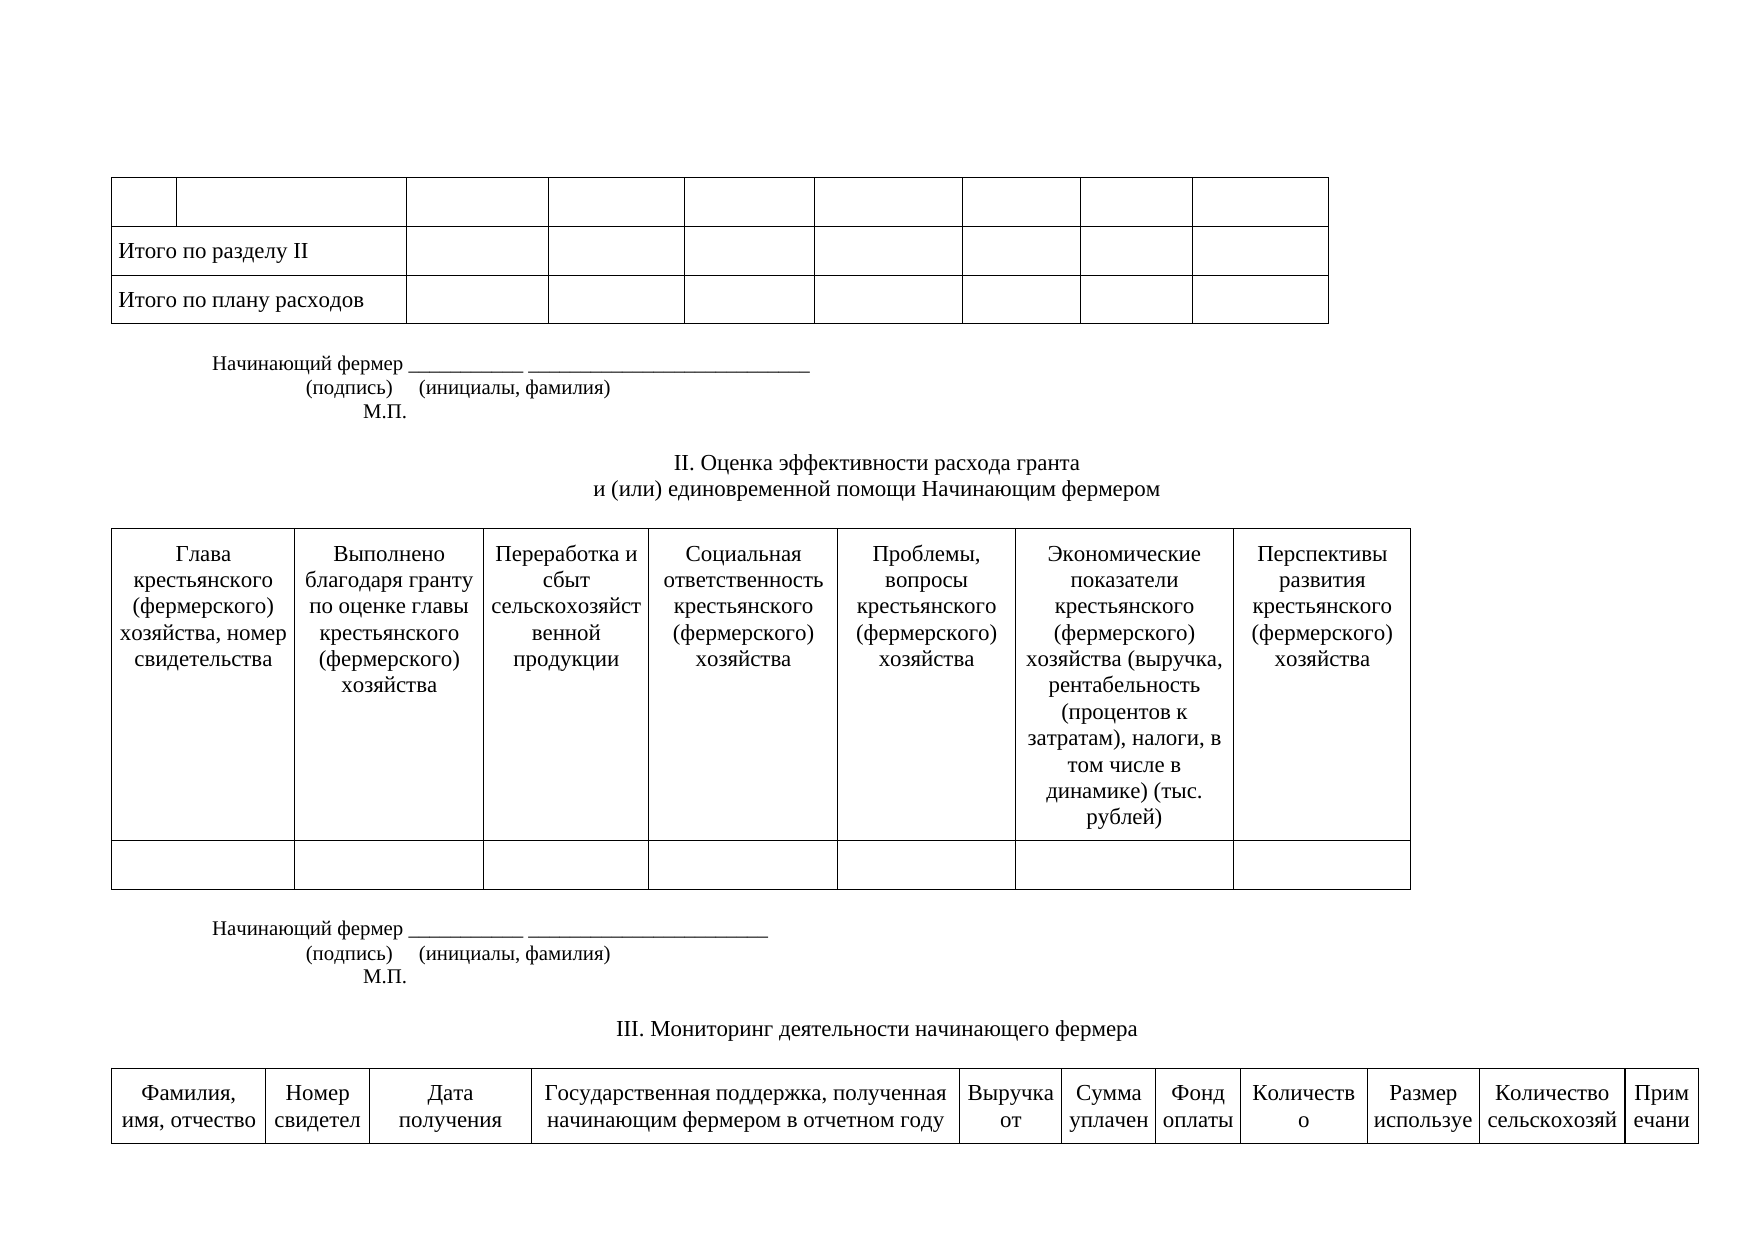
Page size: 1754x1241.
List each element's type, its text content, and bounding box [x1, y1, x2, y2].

table_cell [1081, 276, 1192, 323]
table_cell [407, 178, 548, 226]
table_cell [963, 227, 1080, 274]
table_cell [649, 841, 837, 889]
table_header Глава крестьянского (фермерского) хозяйства, номер свидетельства [112, 529, 294, 840]
table_cell [1193, 178, 1328, 226]
table_header Переработка и сбыт сельскохозяйственной продукции [484, 529, 648, 840]
table_cell [685, 227, 814, 274]
table_cell Итого по разделу II [112, 227, 406, 274]
table_cell [177, 178, 406, 226]
text II. Оценка эффективности расхода гранта [118, 449, 1636, 475]
text Начинающий фермер ___________ ___________________________ [118, 351, 1636, 374]
table_header Социальная ответственность крестьянского (фермерского) хозяйства [649, 529, 837, 840]
text Начинающий фермер ___________ _______________________ [118, 916, 1636, 940]
text (подпись) (инициалы, фамилия) [118, 374, 1636, 399]
table_cell [1081, 227, 1192, 274]
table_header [112, 1069, 265, 1143]
table_cell [484, 841, 648, 889]
text М.П. [118, 399, 1636, 423]
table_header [1480, 1069, 1624, 1143]
table_cell [1193, 227, 1328, 274]
text III. Мониторинг деятельности начинающего фермера [118, 1015, 1636, 1041]
table_cell [685, 276, 814, 323]
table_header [1156, 1069, 1240, 1143]
text и (или) единовременной помощи Начинающим фермером [118, 475, 1636, 502]
table_cell [549, 227, 684, 274]
table_cell [963, 178, 1080, 226]
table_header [960, 1069, 1061, 1143]
table_cell [295, 841, 483, 889]
table_header Примечание [1626, 1069, 1698, 1143]
table_cell [407, 227, 548, 274]
table_header Выполнено благодаря гранту по оценке главы крестьянского (фермерского) хозяйства [295, 529, 483, 840]
table_cell [963, 276, 1080, 323]
table_cell [838, 841, 1015, 889]
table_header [1241, 1069, 1367, 1143]
table_header Проблемы, вопросы крестьянского (фермерского) хозяйства [838, 529, 1015, 840]
table_cell [549, 178, 684, 226]
table_cell [1016, 841, 1233, 889]
table_cell [1081, 178, 1192, 226]
table_cell [112, 178, 176, 226]
text (подпись) (инициалы, фамилия) [118, 940, 1636, 964]
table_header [532, 1069, 959, 1143]
table_cell [1193, 276, 1328, 323]
table_cell [815, 178, 962, 226]
table_cell Итого по плану расходов [112, 276, 406, 323]
table_header Номер свидетельства [266, 1069, 369, 1143]
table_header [1368, 1069, 1479, 1143]
table_header Перспективы развития крестьянского (фермерского) хозяйства [1234, 529, 1410, 840]
table_cell [1234, 841, 1410, 889]
table_cell [815, 227, 962, 274]
table_cell [112, 841, 294, 889]
table_cell [685, 178, 814, 226]
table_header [1062, 1069, 1155, 1143]
table_cell [815, 276, 962, 323]
table_header Экономические показатели крестьянского (фермерского) хозяйства (выручка, рентабельность (процентов к затратам), налоги, в том числе в динамике) (тыс. рублей) [1016, 529, 1233, 840]
table_cell [407, 276, 548, 323]
table_cell [549, 276, 684, 323]
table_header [370, 1069, 531, 1143]
text М.П. [118, 964, 1636, 988]
